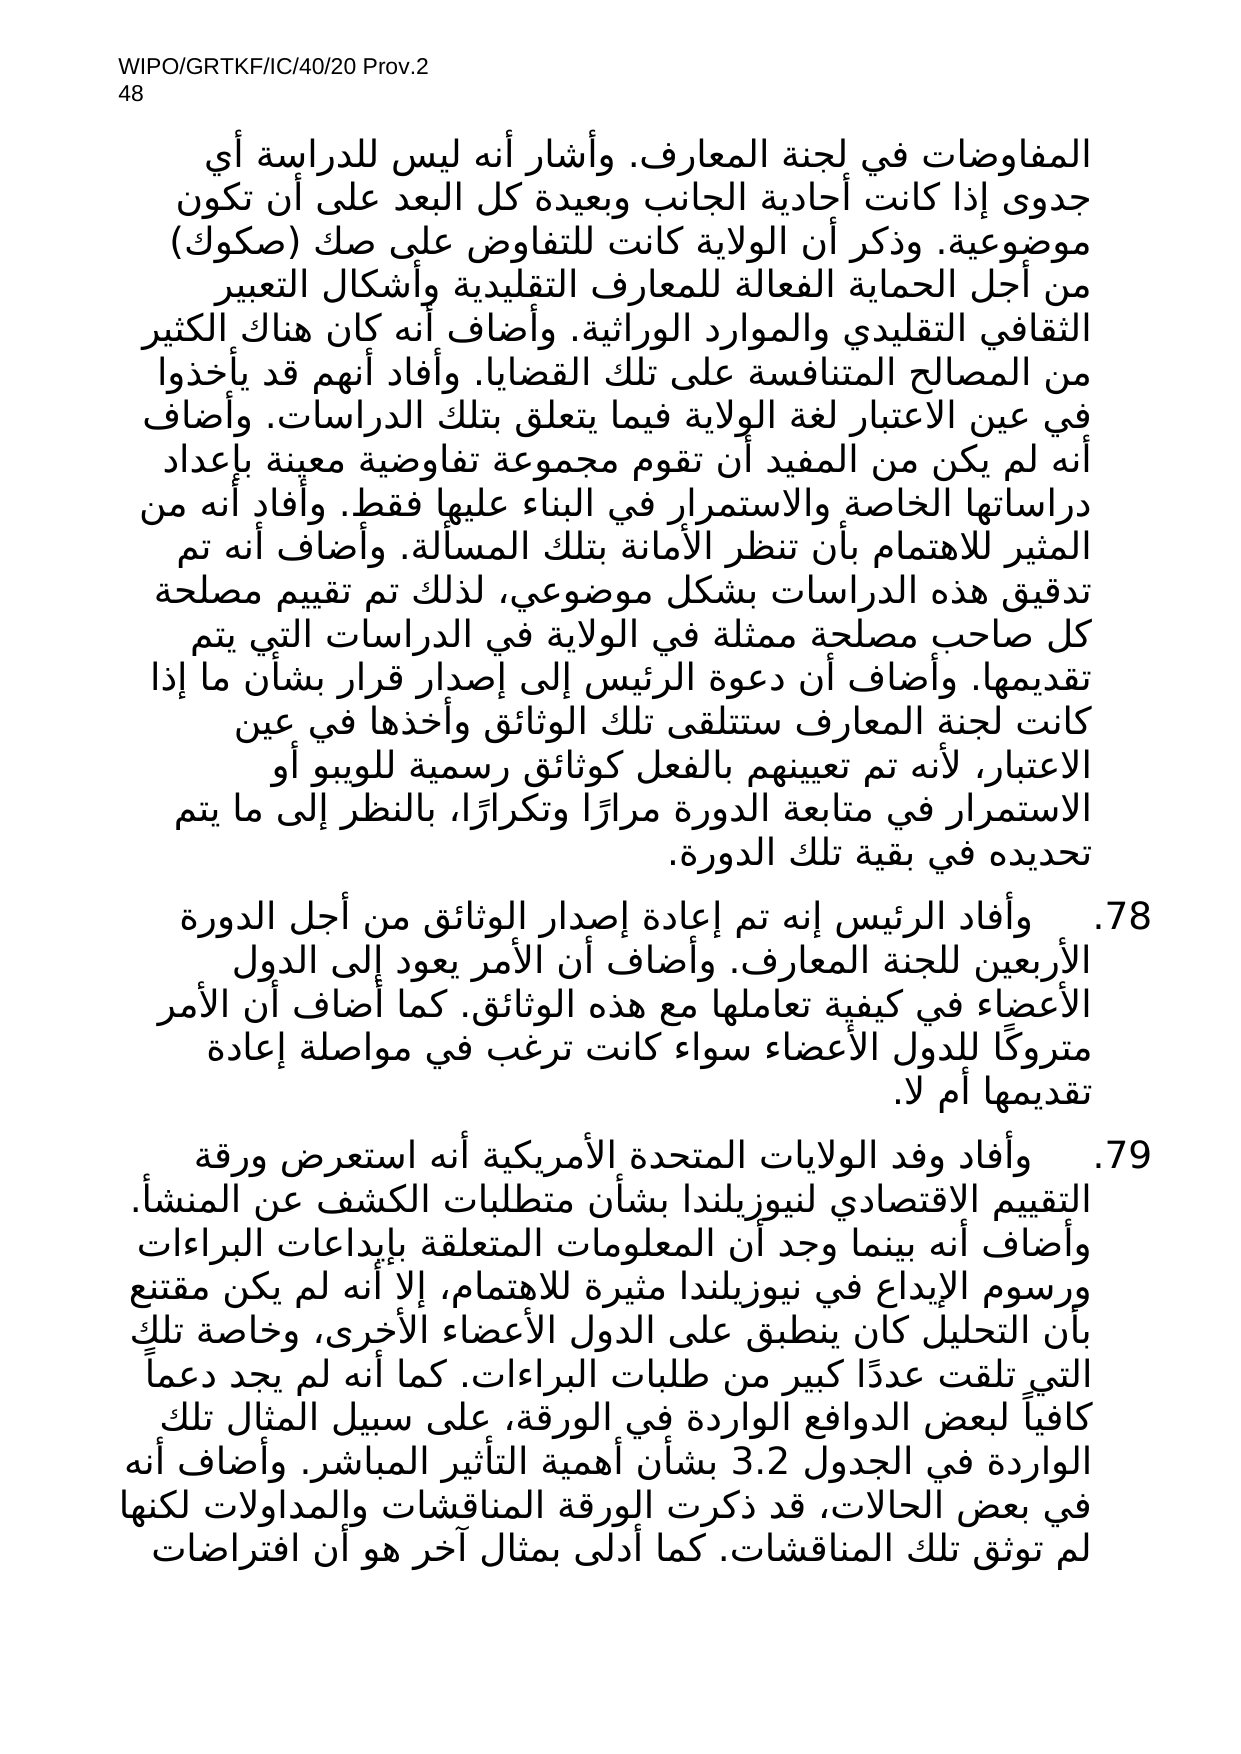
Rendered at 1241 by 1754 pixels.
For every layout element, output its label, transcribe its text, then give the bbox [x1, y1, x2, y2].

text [118, 132, 1092, 874]
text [118, 1134, 1092, 1571]
text وأفاد الرئيس إنه تم إعادة إصدار الوثائق من أجل الدورة الأربعين للجنة المعارف. وأضاف أن الأمر يعود إلى الدول الأعضاء في كيفية تعاملها مع هذه الوثائق. كما أضاف أن الأمر متروكًا للدول الأعضاء سواء كانت ترغب في مواصلة إعادة تقديمها أم لا. [118, 895, 1092, 1113]
